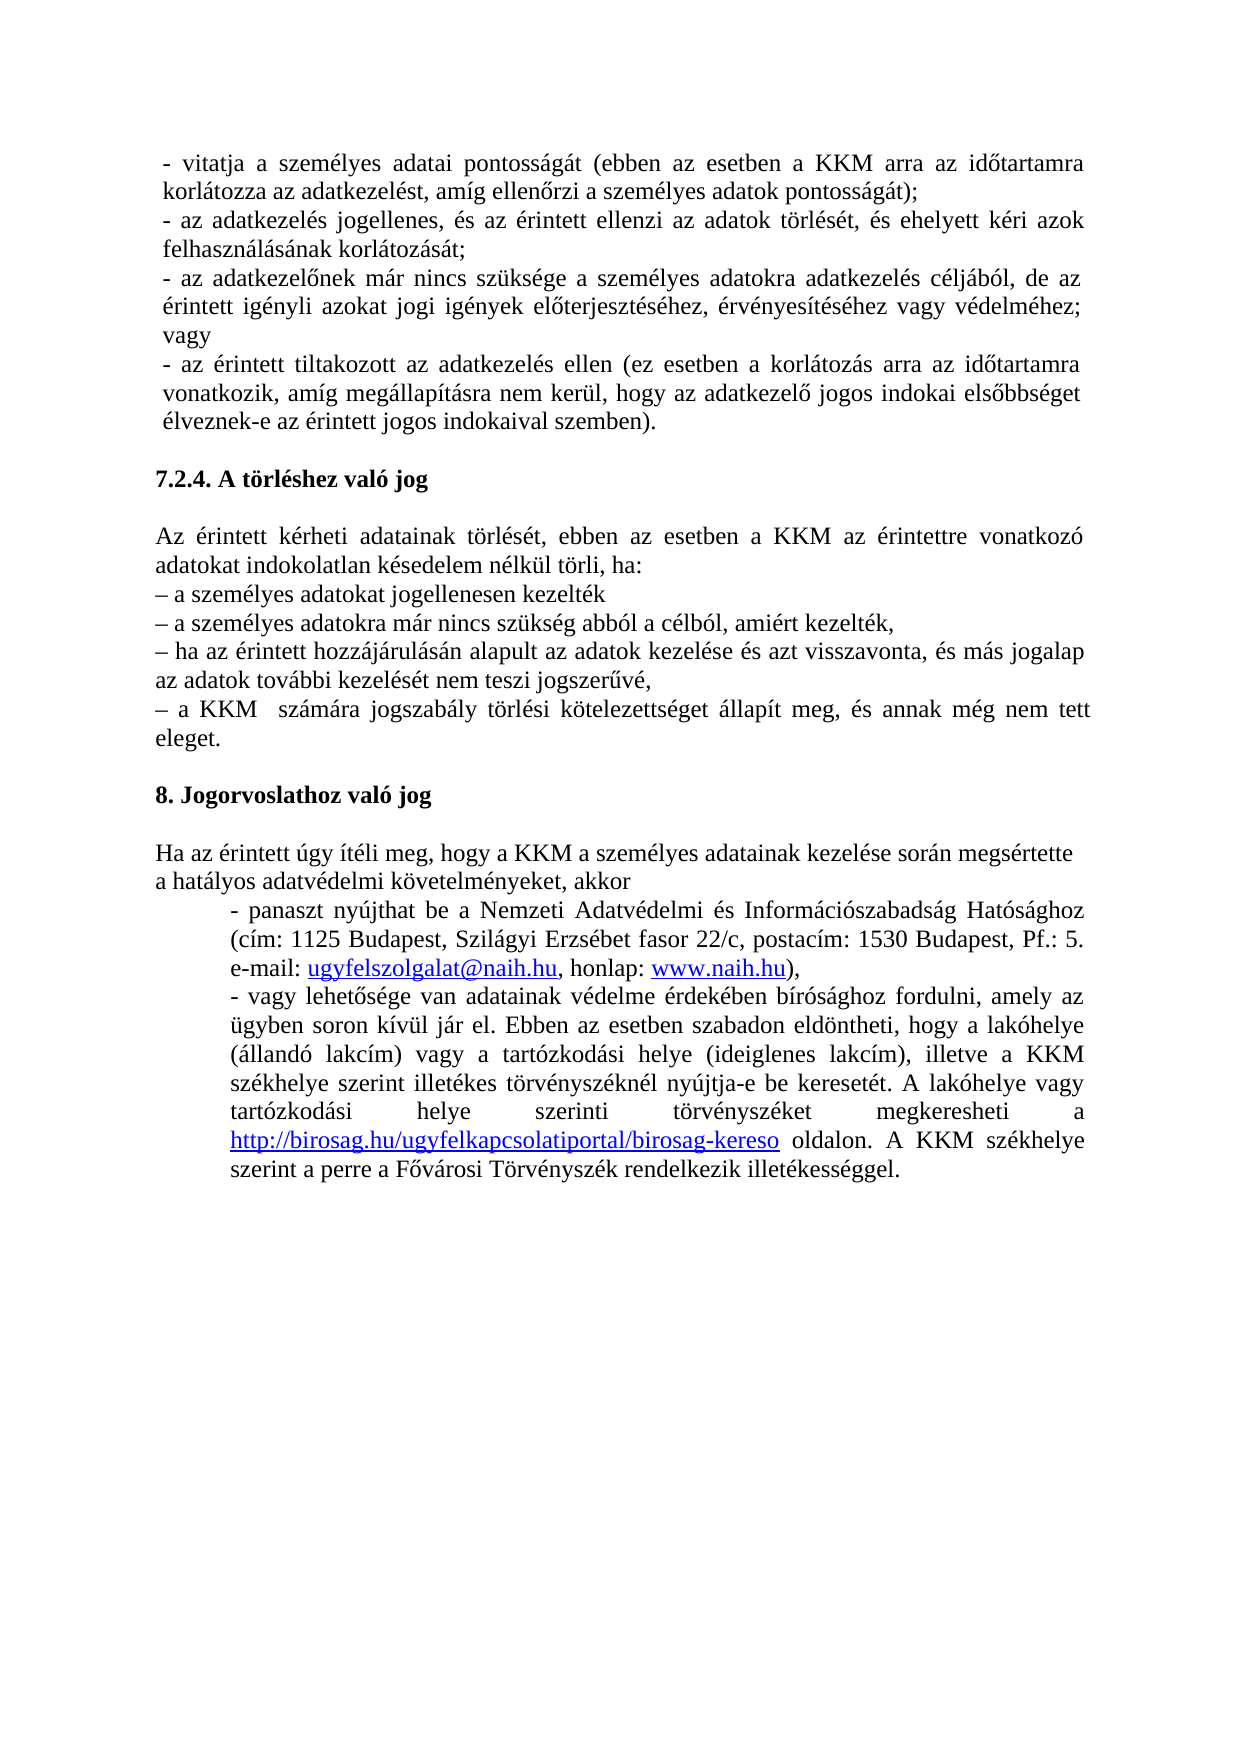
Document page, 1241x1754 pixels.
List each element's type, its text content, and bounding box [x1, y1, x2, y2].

text - az adatkezelés jogellenes, és az érintett ellenzi az adatok törlését, és ehelyett kéri azok felhasználásának korlátozását; [162, 205, 1085, 263]
text – a személyes adatokra már nincs szükség abból a célból, amiért kezelték, [155, 608, 1093, 636]
text – a személyes adatokat jogellenesen kezelték [155, 579, 1093, 608]
text - az érintett tiltakozott az adatkezelés ellen (ez esetben a korlátozás arra az időtartamra vonatkozik, amíg megállapításra nem kerül, hogy az adatkezelő jogos indokai elsőbbséget élveznek-e az érintett jogos indokaival szemben). [162, 349, 1081, 435]
text - az adatkezelőnek már nincs szüksége a személyes adatokra adatkezelés céljából, de az érintett igényli azokat jogi igények előterjesztéséhez, érvényesítéséhez vagy védelméhez; vagy [162, 263, 1081, 349]
text – a KKM számára jogszabály törlési kötelezettséget állapít meg, és annak még nem tett eleget. [155, 694, 1093, 751]
text 8. Jogorvoslathoz való jog [155, 780, 1093, 809]
text - vagy lehetősége van adatainak védelme érdekében bírósághoz fordulni, amely az ügyben soron kívül jár el. Ebben az esetben szabadon eldöntheti, hogy a lakóhelye (állandó lakcím) vagy a tartózkodási helye (ideiglenes lakcím), illetve a KKM székhelye szerint illetékes törvényszéknél nyújtja-e be keresetét. A lakóhelye vagy tartózkodási helye szerinti törvényszéket megkeresheti a http://birosag.hu/ugyfelkapcsolatiportal/birosag-kereso oldalon. A KKM székhelye szerint a perre a Fővárosi Törvényszék rendelkezik illetékességgel. [230, 981, 1085, 1183]
text - vitatja a személyes adatai pontosságát (ebben az esetben a KKM arra az időtartamra korlátozza az adatkezelést, amíg ellenőrzi a személyes adatok pontosságát); [162, 148, 1085, 205]
text Ha az érintett úgy ítéli meg, hogy a KKM a személyes adatainak kezelése során megsértette a hatályos adatvédelmi követelményeket, akkor [155, 838, 1085, 895]
text 7.2.4. A törléshez való jog [155, 464, 1093, 493]
text Az érintett kérheti adatainak törlését, ebben az esetben a KKM az érintettre vonatkozó adatokat indokolatlan késedelem nélkül törli, ha: [155, 521, 1085, 579]
text – ha az érintett hozzájárulásán alapult az adatok kezelése és azt visszavonta, és más jogalap az adatok további kezelését nem teszi jogszerűvé, [155, 636, 1085, 694]
text - panaszt nyújthat be a Nemzeti Adatvédelmi és Információszabadság Hatósághoz (cím: 1125 Budapest, Szilágyi Erzsébet fasor 22/c, postacím: 1530 Budapest, Pf.: 5. e-mail: ugyfelszolgalat@naih.hu, honlap: www.naih.hu), [230, 895, 1085, 981]
